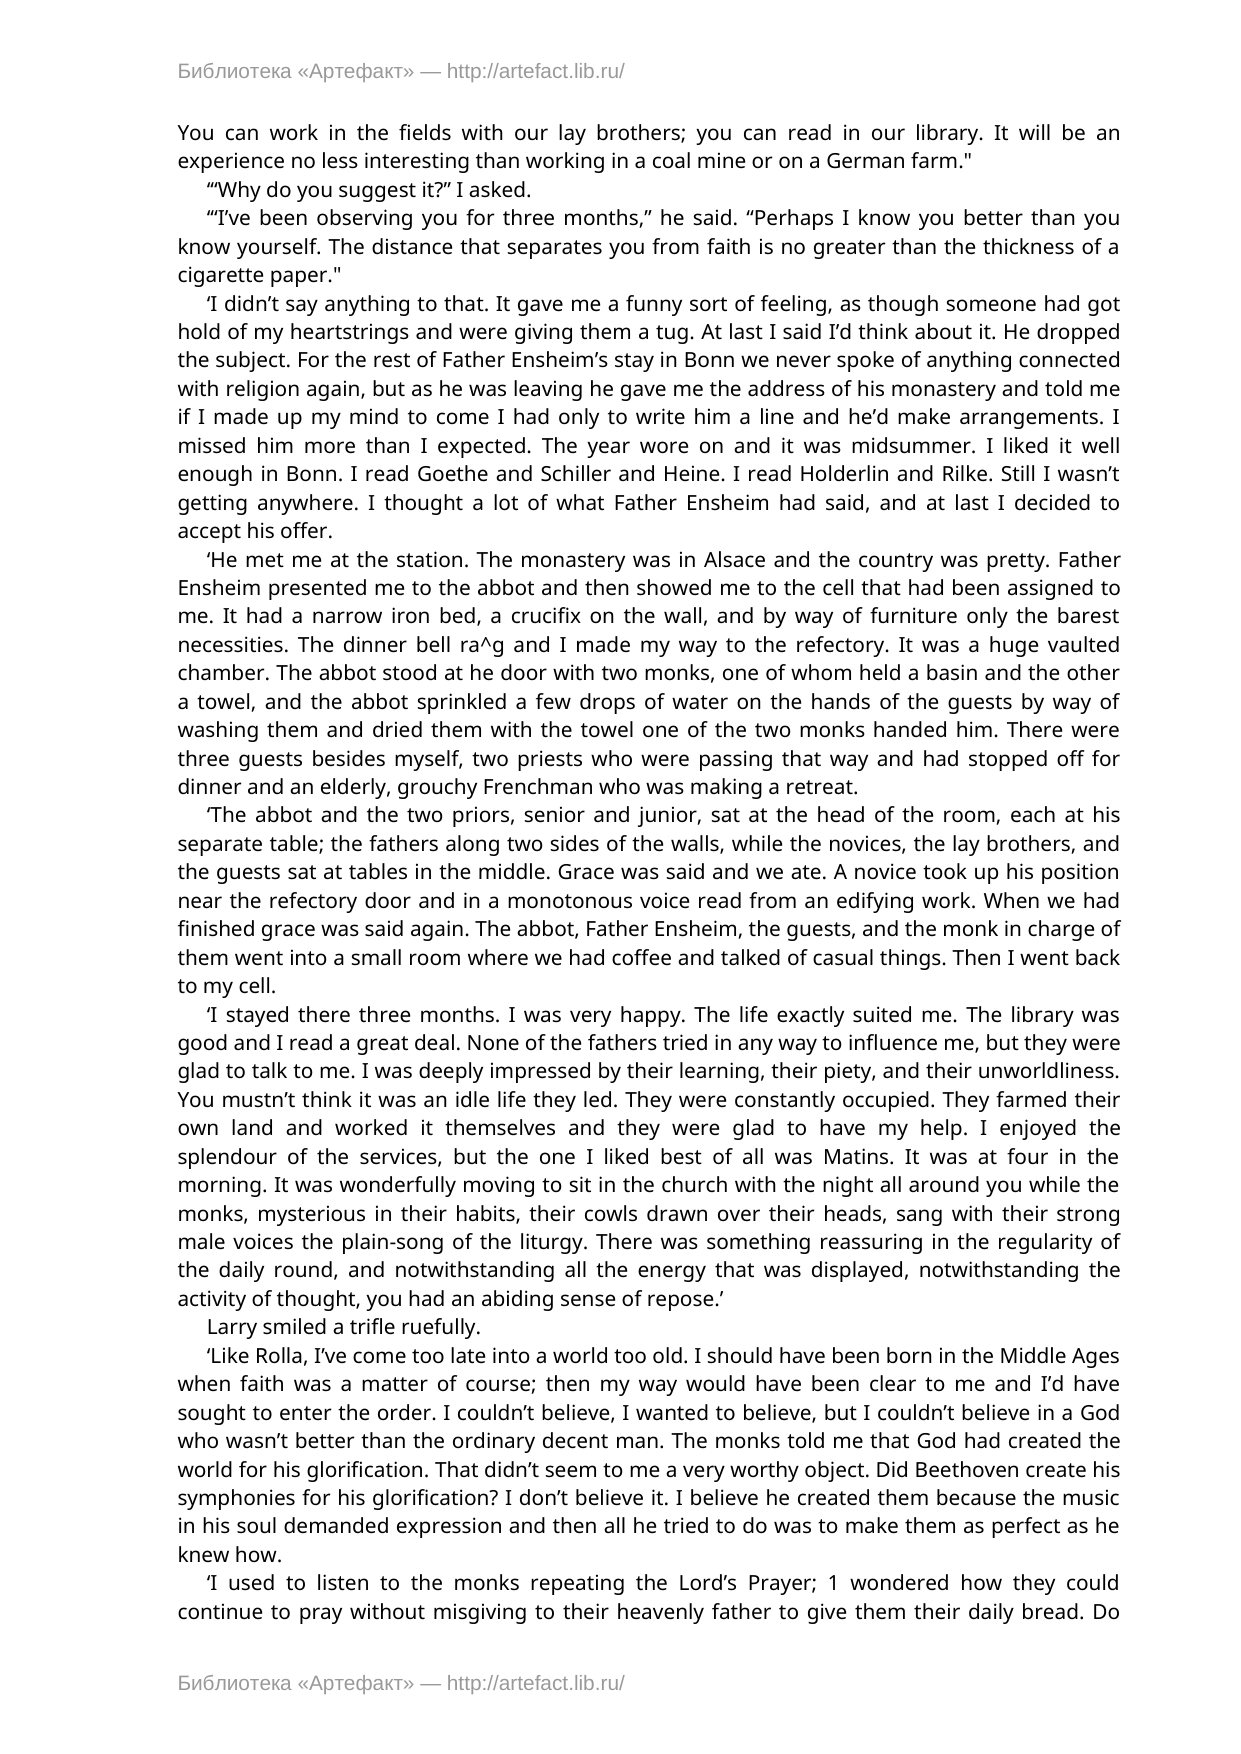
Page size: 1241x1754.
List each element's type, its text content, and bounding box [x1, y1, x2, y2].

text ‘Like Rolla, I’ve come too late into a world too old. I should have been born in the Middle Ages when faith was a matter of course; then my way would have been clear to me and I’d have sought to enter the order. I couldn’t believe, I wanted to believe, but I couldn’t believe in a God who wasn’t better than the ordinary decent man. The monks told me that God had created the world for his glorification. That didn’t seem to me a very worthy object. Did Beethoven create his symphonies for his glorification? I don’t believe it. I believe he created them because the music in his soul demanded expression and then all he tried to do was to make them as perfect as he knew how. [177, 1341, 1122, 1568]
text ‘“Why do you suggest it?” I asked. [177, 175, 1122, 203]
text ‘The abbot and the two priors, senior and junior, sat at the head of the room, each at his separate table; the fathers along two sides of the walls, while the novices, the lay brothers, and the guests sat at tables in the middle. Grace was said and we ate. A novice took up his position near the refectory door and in a monotonous voice read from an edifying work. When we had finished grace was said again. The abbot, Father Ensheim, the guests, and the monk in charge of them went into a small room where we had coffee and talked of casual things. Then I went back to my cell. [177, 801, 1122, 1000]
text ‘I didn’t say anything to that. It gave me a funny sort of feeling, as though someone had got hold of my heartstrings and were giving them a tug. At last I said I’d think about it. He dropped the subject. For the rest of Father Ensheim’s stay in Bonn we never spoke of anything connected with religion again, but as he was leaving he gave me the address of his monastery and told me if I made up my mind to come I had only to write him a line and he’d make arrangements. I missed him more than I expected. The year wore on and it was midsummer. I liked it well enough in Bonn. I read Goethe and Schiller and Heine. I read Holderlin and Rilke. Still I wasn’t getting anywhere. I thought a lot of what Father Ensheim had said, and at last I decided to accept his offer. [177, 289, 1122, 545]
text ‘He met me at the station. The monastery was in Alsace and the country was pretty. Father Ensheim presented me to the abbot and then showed me to the cell that had been assigned to me. It had a narrow iron bed, a crucifix on the wall, and by way of furniture only the barest necessities. The dinner bell ra^g and I made my way to the refectory. It was a huge vaulted chamber. The abbot stood at he door with two monks, one of whom held a basin and the other a towel, and the abbot sprinkled a few drops of water on the hands of the guests by way of washing them and dried them with the towel one of the two monks handed him. There were three guests besides myself, two priests who were passing that way and had stopped off for dinner and an elderly, grouchy Frenchman who was making a retreat. [177, 545, 1122, 801]
text ‘I stayed there three months. I was very happy. The life exactly suited me. The library was good and I read a great deal. None of the fathers tried in any way to influence me, but they were glad to talk to me. I was deeply impressed by their learning, their piety, and their unworldliness. You mustn’t think it was an idle life they led. They were constantly occupied. They farmed their own land and worked it themselves and they were glad to have my help. I enjoyed the splendour of the services, but the one I liked best of all was Matins. It was at four in the morning. It was wonderfully moving to sit in the church with the night all around you while the monks, mysterious in their habits, their cowls drawn over their heads, sang with their strong male voices the plain-song of the liturgy. There was something reassuring in the regularity of the daily round, and notwithstanding all the energy that was displayed, notwithstanding the activity of thought, you had an abiding sense of repose.’ [177, 1000, 1122, 1312]
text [177, 1568, 1122, 1625]
text Larry smiled a trifle ruefully. [177, 1312, 1122, 1341]
text ‘“I’ve been observing you for three months,” he said. “Perhaps I know you better than you know yourself. The distance that separates you from faith is no greater than the thickness of a cigarette paper." [177, 203, 1122, 289]
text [177, 118, 1122, 175]
